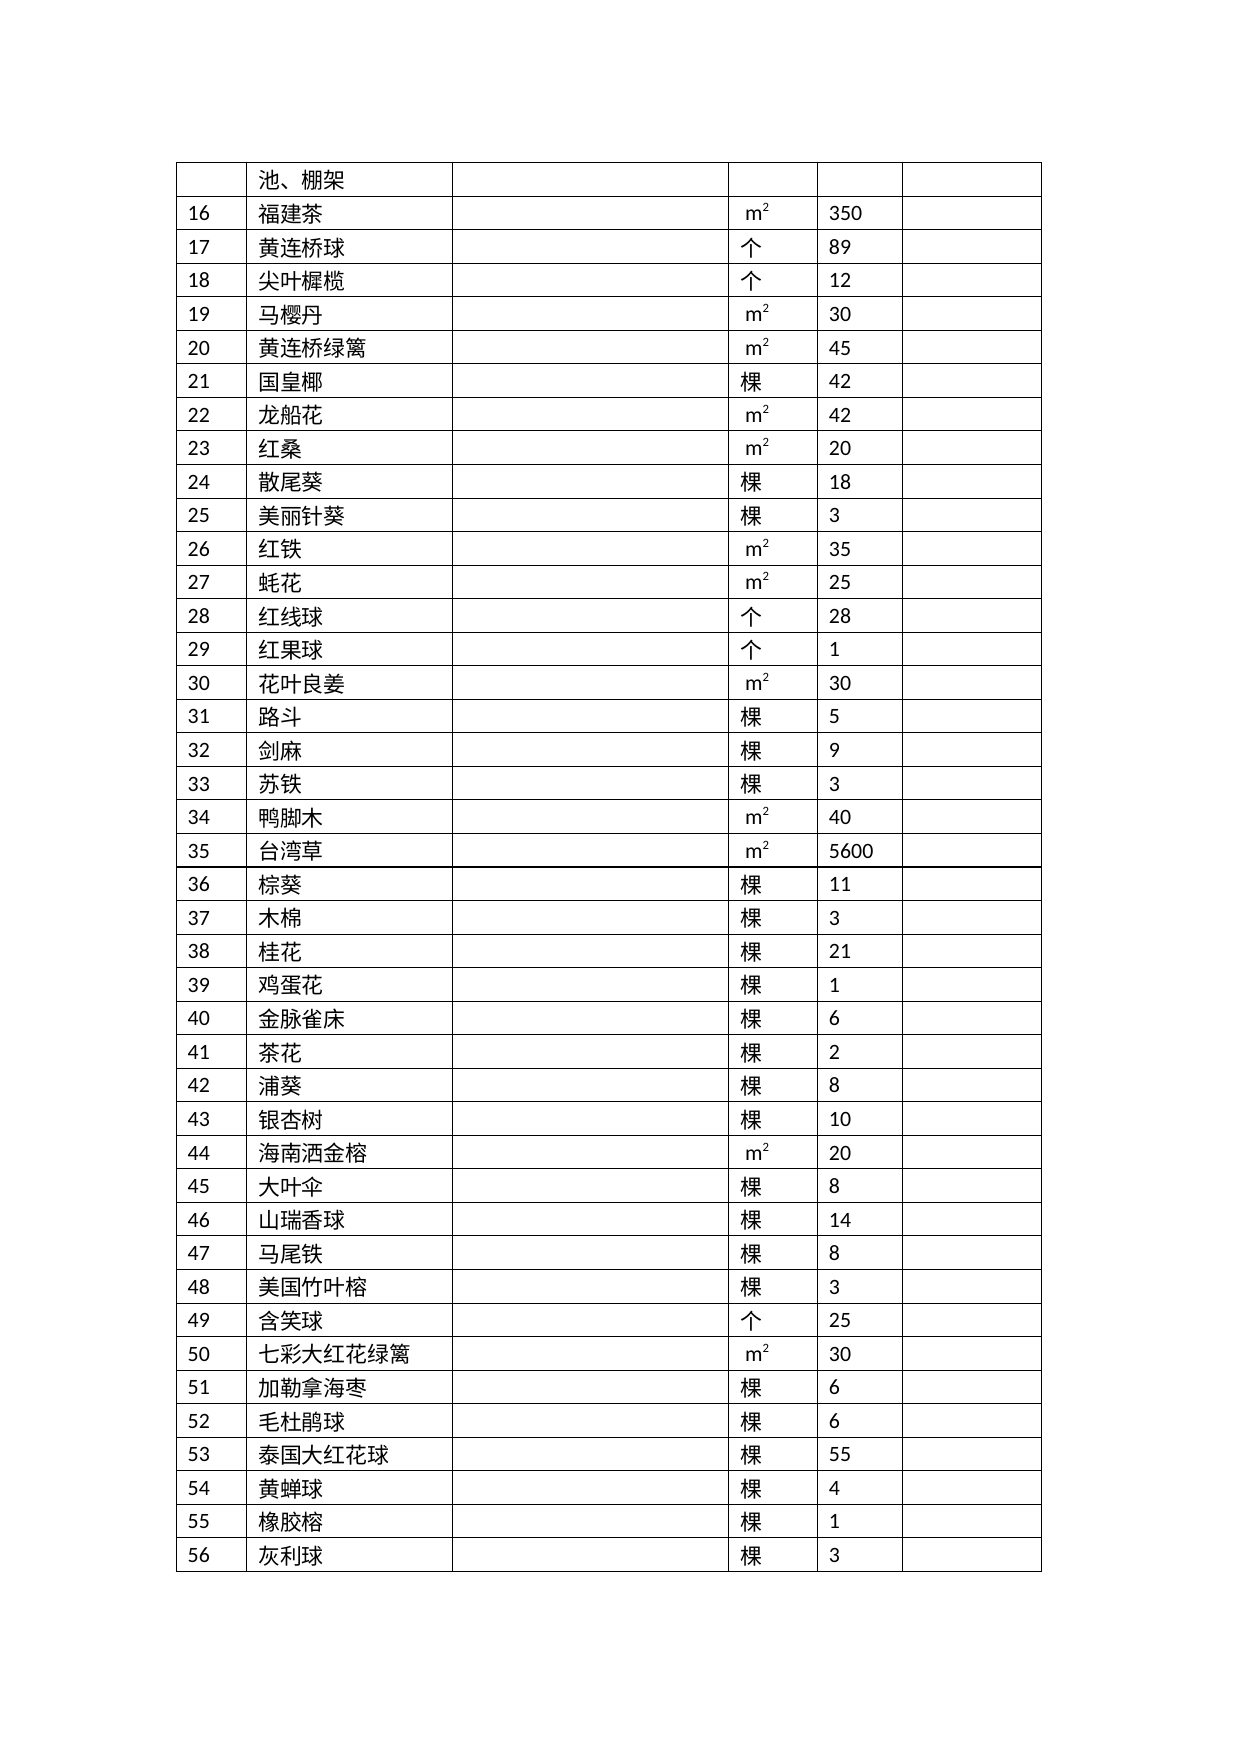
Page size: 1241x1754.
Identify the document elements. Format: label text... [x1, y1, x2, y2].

table_cell 棵 [729, 767, 817, 799]
table_cell 棵 [729, 1404, 817, 1437]
table_cell 含笑球 [247, 1304, 452, 1336]
table_cell 浦葵 [247, 1069, 452, 1101]
table_cell [903, 264, 1041, 296]
table_cell 3 [818, 1538, 902, 1571]
table_cell [903, 499, 1041, 531]
table_cell [453, 465, 728, 497]
table_cell [453, 935, 728, 967]
table_cell 大叶伞 [247, 1169, 452, 1202]
table_cell [903, 700, 1041, 732]
table_cell [903, 398, 1041, 430]
table_cell 红桑 [247, 431, 452, 464]
table_cell 30 [818, 297, 902, 330]
table_cell 尖叶樨榄 [247, 264, 452, 296]
table_cell [903, 1002, 1041, 1034]
table_cell 54 [177, 1471, 246, 1504]
table_cell 鸡蛋花 [247, 968, 452, 1001]
table_cell [453, 532, 728, 564]
table_cell 35 [177, 834, 246, 866]
table_cell m2 [729, 666, 817, 699]
table_cell 42 [818, 398, 902, 430]
table_cell 36 [177, 868, 246, 900]
table_cell 35 [818, 532, 902, 564]
table_cell [903, 331, 1041, 363]
table_cell 黄连桥绿篱 [247, 331, 452, 363]
table_cell 散尾葵 [247, 465, 452, 497]
table_cell 28 [818, 599, 902, 632]
table_cell 53 [177, 1438, 246, 1470]
table_cell [903, 566, 1041, 598]
table_cell 龙船花 [247, 398, 452, 430]
table_cell [903, 230, 1041, 263]
table_cell [453, 264, 728, 296]
table_cell 山瑞香球 [247, 1203, 452, 1235]
table_cell m2 [729, 834, 817, 866]
table_cell 25 [177, 499, 246, 531]
table_cell m2 [729, 297, 817, 330]
table_cell [453, 566, 728, 598]
table_cell 47 [177, 1236, 246, 1269]
table_cell [903, 666, 1041, 699]
table_cell 45 [818, 331, 902, 363]
table_cell 20 [177, 331, 246, 363]
table_cell [453, 1169, 728, 1202]
table_cell 5 [818, 700, 902, 732]
table_cell 3 [818, 901, 902, 933]
table_cell [453, 868, 728, 900]
table_cell 棵 [729, 1538, 817, 1571]
table_cell [903, 767, 1041, 799]
table_cell 个 [729, 599, 817, 632]
table_cell [903, 1337, 1041, 1369]
table_cell 18 [818, 465, 902, 497]
table_cell 37 [177, 901, 246, 933]
table_cell 橡胶榕 [247, 1505, 452, 1537]
table_cell 24 [177, 465, 246, 497]
table_cell 棵 [729, 1169, 817, 1202]
table_cell 1 [818, 633, 902, 665]
table_cell 350 [818, 197, 902, 229]
table_cell [453, 1304, 728, 1336]
table_cell m2 [729, 331, 817, 363]
table_cell [453, 1471, 728, 1504]
table_cell [903, 297, 1041, 330]
table_cell 19 [177, 297, 246, 330]
table_cell 2 [818, 1035, 902, 1068]
table_cell [903, 1203, 1041, 1235]
table_cell [903, 532, 1041, 564]
table_cell 国皇椰 [247, 364, 452, 397]
table_cell 蚝花 [247, 566, 452, 598]
table_cell 海南洒金榕 [247, 1136, 452, 1168]
table_cell 七彩大红花绿篱 [247, 1337, 452, 1369]
table_cell 9 [818, 733, 902, 766]
table_cell 34 [177, 800, 246, 833]
table_cell 加勒拿海枣 [247, 1371, 452, 1403]
table_cell 花叶良姜 [247, 666, 452, 699]
table_cell 红果球 [247, 633, 452, 665]
table_cell [453, 733, 728, 766]
table_cell 20 [818, 431, 902, 464]
table_cell 18 [177, 264, 246, 296]
table_cell 55 [177, 1505, 246, 1537]
table_cell 28 [177, 599, 246, 632]
table_cell [903, 1270, 1041, 1302]
table_cell [903, 834, 1041, 866]
table_cell 灰利球 [247, 1538, 452, 1571]
table_cell 路斗 [247, 700, 452, 732]
table_cell m2 [729, 800, 817, 833]
table_cell [453, 431, 728, 464]
table_cell [903, 197, 1041, 229]
table_cell 56 [177, 1538, 246, 1571]
table_cell m2 [729, 431, 817, 464]
table_cell 剑麻 [247, 733, 452, 766]
table_cell 43 [177, 1102, 246, 1135]
table_cell [903, 1169, 1041, 1202]
table_cell 棵 [729, 1069, 817, 1101]
table_cell 棵 [729, 1203, 817, 1235]
table_cell [453, 1236, 728, 1269]
table_cell 39 [177, 968, 246, 1001]
table_cell 30 [177, 666, 246, 699]
table_cell 8 [818, 1069, 902, 1101]
table_cell 89 [818, 230, 902, 263]
table_cell [453, 1136, 728, 1168]
table_cell 项 [729, 163, 817, 196]
table_cell [903, 1069, 1041, 1101]
table_cell 福建茶 [247, 197, 452, 229]
table_cell 1 [818, 1505, 902, 1537]
table_cell 12 [818, 264, 902, 296]
table_cell 棵 [729, 901, 817, 933]
table_cell 40 [177, 1002, 246, 1034]
table_cell [453, 197, 728, 229]
table_cell 21 [818, 935, 902, 967]
table_cell 6 [818, 1371, 902, 1403]
table_cell m2 [729, 566, 817, 598]
table_cell 个 [729, 230, 817, 263]
table_cell [453, 1337, 728, 1369]
table_cell 42 [818, 364, 902, 397]
table_cell 银杏树 [247, 1102, 452, 1135]
table_cell [453, 297, 728, 330]
table_cell m2 [729, 1136, 817, 1168]
table_cell [903, 364, 1041, 397]
table_cell 3 [818, 1270, 902, 1302]
table_cell 棵 [729, 700, 817, 732]
table_cell [903, 599, 1041, 632]
table_cell 17 [177, 230, 246, 263]
table_cell 棵 [729, 1438, 817, 1470]
table_cell 个 [729, 1304, 817, 1336]
table_cell 16 [177, 197, 246, 229]
table_cell 30 [818, 1337, 902, 1369]
table_cell 棵 [729, 868, 817, 900]
table_cell [903, 431, 1041, 464]
table_cell 个 [729, 264, 817, 296]
table_cell [453, 599, 728, 632]
table_cell 14 [818, 1203, 902, 1235]
table_cell 棵 [729, 499, 817, 531]
table_cell [453, 398, 728, 430]
table_cell 木棉 [247, 901, 452, 933]
table_cell 个 [729, 633, 817, 665]
table_cell 棵 [729, 1270, 817, 1302]
table_cell 台湾草 [247, 834, 452, 866]
table_cell 25 [818, 566, 902, 598]
table_cell 4 [818, 1471, 902, 1504]
table_cell 41 [177, 1035, 246, 1068]
table_cell 黄蝉球 [247, 1471, 452, 1504]
table_cell 棵 [729, 733, 817, 766]
table_cell 1 [818, 163, 902, 196]
table_cell 51 [177, 1371, 246, 1403]
table_cell [453, 331, 728, 363]
table_cell 棵 [729, 465, 817, 497]
table_cell 48 [177, 1270, 246, 1302]
table_cell 棵 [729, 935, 817, 967]
table_cell [453, 834, 728, 866]
table_cell 31 [177, 700, 246, 732]
table_cell [903, 465, 1041, 497]
table_cell 20 [818, 1136, 902, 1168]
table_cell m2 [729, 398, 817, 430]
table_cell [903, 935, 1041, 967]
table_cell [453, 364, 728, 397]
table_cell 44 [177, 1136, 246, 1168]
table_cell [903, 1304, 1041, 1336]
table_cell 10 [818, 1102, 902, 1135]
table_cell m2 [729, 1337, 817, 1369]
table_cell m2 [729, 197, 817, 229]
table_cell 23 [177, 431, 246, 464]
table_cell 6 [818, 1002, 902, 1034]
table_cell [453, 1203, 728, 1235]
table_cell 棵 [729, 1002, 817, 1034]
table_cell [903, 1136, 1041, 1168]
table_cell 马尾铁 [247, 1236, 452, 1269]
table_cell 综合楼展廊四楼花池、棚架 [247, 163, 452, 196]
table_cell [453, 800, 728, 833]
table_cell 苏铁 [247, 767, 452, 799]
table_cell 5600 [818, 834, 902, 866]
table_cell 11 [818, 868, 902, 900]
table_cell 棵 [729, 364, 817, 397]
table_cell [903, 868, 1041, 900]
table_cell 8 [818, 1236, 902, 1269]
table_cell [453, 1538, 728, 1571]
table_cell [453, 767, 728, 799]
table_cell [453, 1102, 728, 1135]
table_cell 27 [177, 566, 246, 598]
table_cell [903, 1404, 1041, 1437]
table_cell [453, 1371, 728, 1403]
table_cell [453, 1505, 728, 1537]
table_cell [453, 1404, 728, 1437]
table_cell 42 [177, 1069, 246, 1101]
table_cell 25 [818, 1304, 902, 1336]
table_cell [453, 700, 728, 732]
table_cell [903, 733, 1041, 766]
table_cell 1 [818, 968, 902, 1001]
table_cell 美国竹叶榕 [247, 1270, 452, 1302]
table_cell [453, 499, 728, 531]
table_cell 49 [177, 1304, 246, 1336]
table_cell [453, 968, 728, 1001]
table_cell [453, 1002, 728, 1034]
table_cell 棵 [729, 1371, 817, 1403]
table_cell [453, 230, 728, 263]
table_cell 毛杜鹃球 [247, 1404, 452, 1437]
table_cell 棵 [729, 1035, 817, 1068]
table_cell [903, 901, 1041, 933]
table_cell [453, 1035, 728, 1068]
table_cell [903, 1035, 1041, 1068]
table_cell [903, 1102, 1041, 1135]
table_cell [453, 1069, 728, 1101]
table_cell 52 [177, 1404, 246, 1437]
table_cell 棵 [729, 1102, 817, 1135]
table_cell 32 [177, 733, 246, 766]
table_cell 棵 [729, 1505, 817, 1537]
table_cell 棕葵 [247, 868, 452, 900]
table_cell [453, 901, 728, 933]
table_cell 30 [818, 666, 902, 699]
table_cell 棵 [729, 1236, 817, 1269]
table_cell 38 [177, 935, 246, 967]
table_cell 8 [818, 1169, 902, 1202]
table_cell 美丽针葵 [247, 499, 452, 531]
table_cell 3 [818, 499, 902, 531]
table_cell 33 [177, 767, 246, 799]
table_cell 茶花 [247, 1035, 452, 1068]
table_cell [453, 1270, 728, 1302]
table_cell 马樱丹 [247, 297, 452, 330]
table_cell 29 [177, 633, 246, 665]
table_cell [903, 1438, 1041, 1470]
table_cell [903, 1371, 1041, 1403]
table_cell 棵 [729, 968, 817, 1001]
table_cell 21 [177, 364, 246, 397]
table_cell 黄连桥球 [247, 230, 452, 263]
table_cell 55 [818, 1438, 902, 1470]
table_cell [903, 1471, 1041, 1504]
table_cell [453, 163, 728, 196]
table_cell [903, 968, 1041, 1001]
table_cell [903, 633, 1041, 665]
table_cell [903, 1538, 1041, 1571]
table_cell 3 [818, 767, 902, 799]
table_cell 红铁 [247, 532, 452, 564]
table_cell [453, 666, 728, 699]
table_cell [903, 1505, 1041, 1537]
table_cell 金脉雀床 [247, 1002, 452, 1034]
table_cell [903, 163, 1041, 196]
table_cell 50 [177, 1337, 246, 1369]
table_cell 40 [818, 800, 902, 833]
table_cell m2 [729, 532, 817, 564]
table_cell 26 [177, 532, 246, 564]
table_cell [453, 633, 728, 665]
table_cell 45 [177, 1169, 246, 1202]
table_cell [903, 1236, 1041, 1269]
table_cell [453, 1438, 728, 1470]
table_cell 鸭脚木 [247, 800, 452, 833]
table_cell 红线球 [247, 599, 452, 632]
table_cell 22 [177, 398, 246, 430]
table_cell 棵 [729, 1471, 817, 1504]
table_cell 46 [177, 1203, 246, 1235]
table_cell 桂花 [247, 935, 452, 967]
table_cell 15 [177, 163, 246, 196]
table_cell 6 [818, 1404, 902, 1437]
table_cell [903, 800, 1041, 833]
table_cell 泰国大红花球 [247, 1438, 452, 1470]
